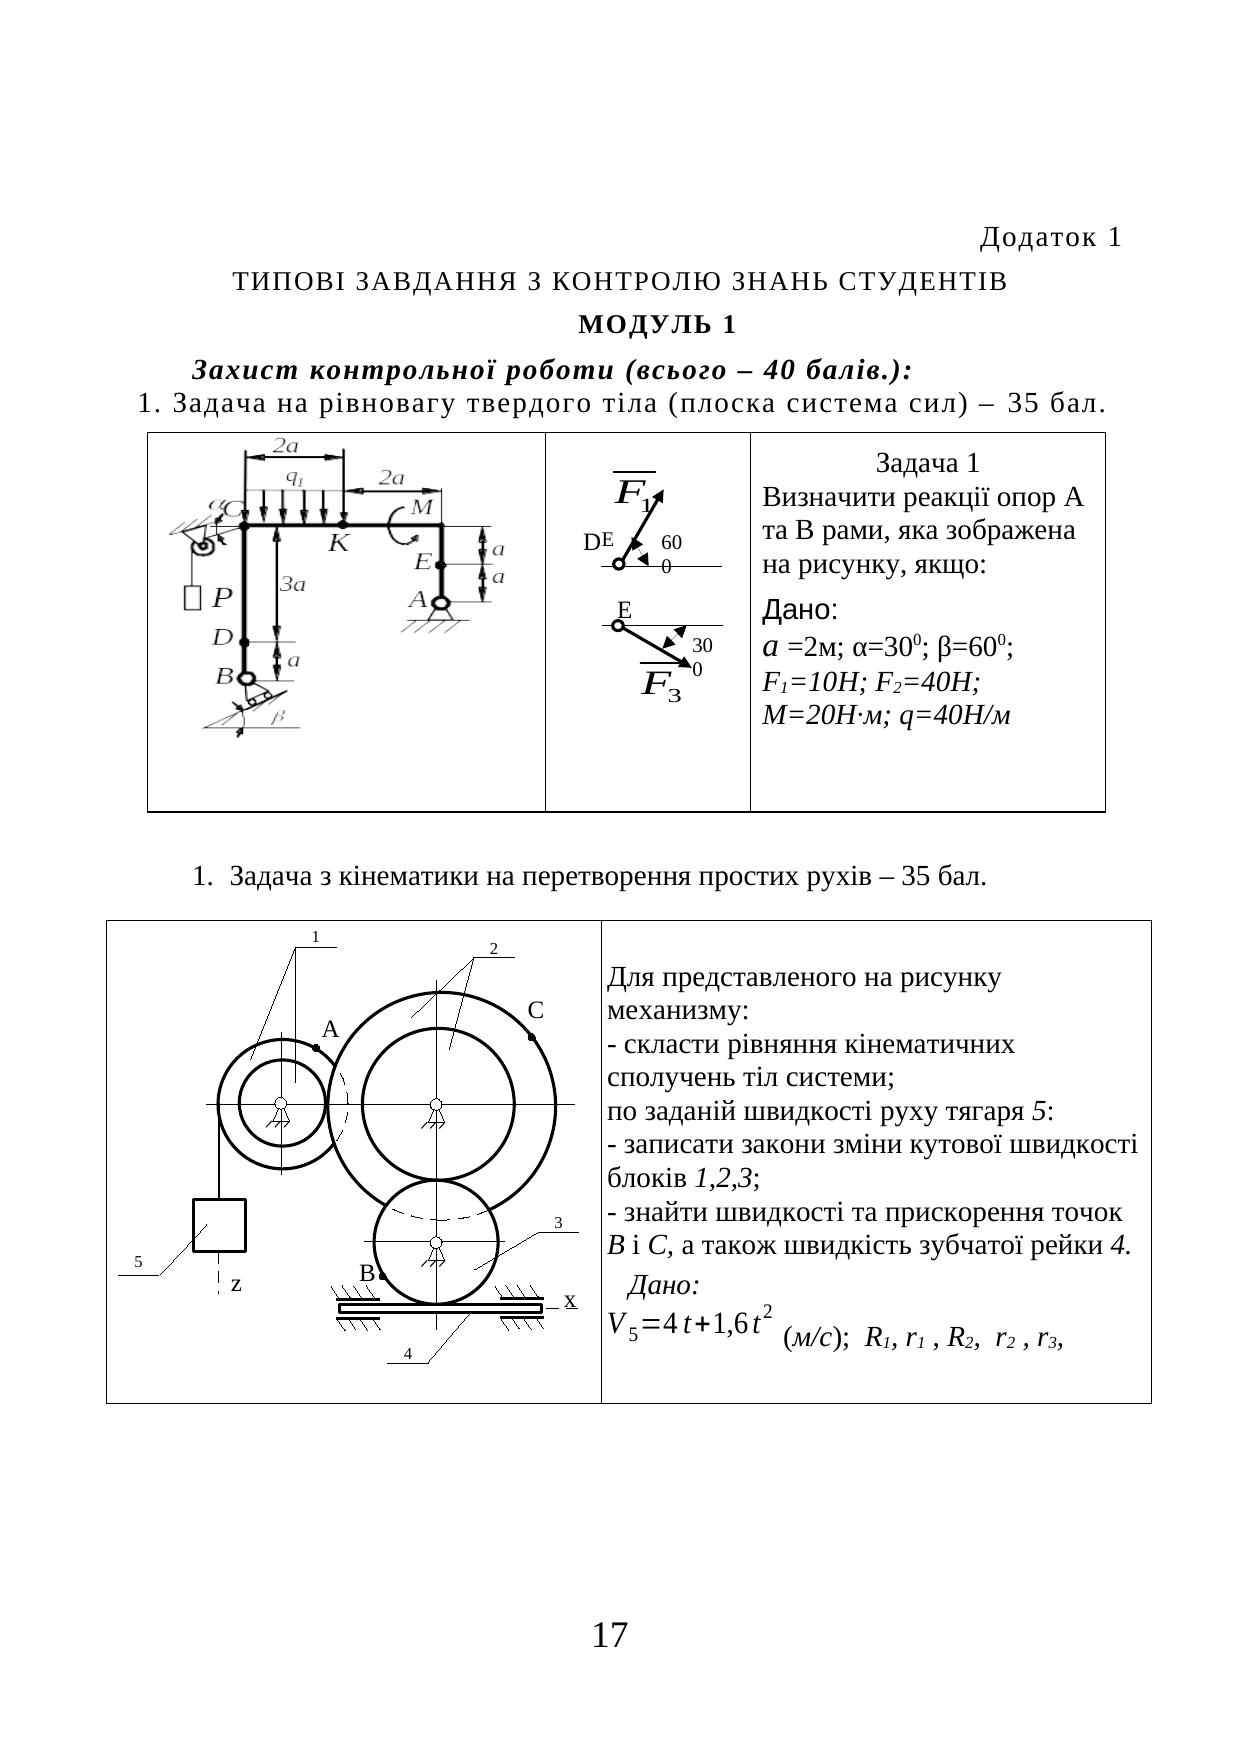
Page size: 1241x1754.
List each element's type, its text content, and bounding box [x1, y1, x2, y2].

text Захист контрольної роботи (всього – 40 балів.): [118, 352, 1122, 386]
text Модуль 1 [118, 308, 1122, 339]
table_header [107, 921, 601, 1403]
text Додаток 1 [118, 219, 1122, 252]
text 1. Задача на рівновагу твердого тіла (плоска система сил) – 35 бал. [137, 386, 1122, 419]
table_header Для представленого на рисунку механизму: - скласти рівняння кінематичних сполучень тіл системи; по заданій швидкості руху тягаря 5: - записати закони зміни кутової швидкості блоків 1,2,3; - знайти швидкості та прискорення точок В і С, а також швидкість зубчатої рейки 4. Дано: (м/с); R1, r1 , R2, r2 , r3, [602, 921, 1151, 1403]
table_header [546, 433, 750, 811]
table_header [148, 433, 545, 811]
table_header Задача 1 Визначити реакції опор А та В рами, яка зображена на рисунку, якщо: Дано: а =2м; α=300; β=600; F1=10H; F2=40H; M=20H·м; q=40H/м [751, 433, 1105, 811]
list Задача з кінематики на перетворення простих рухів – 35 бал. [192, 858, 1122, 892]
text Типові завдання з контролю знань студентів [118, 265, 1122, 296]
